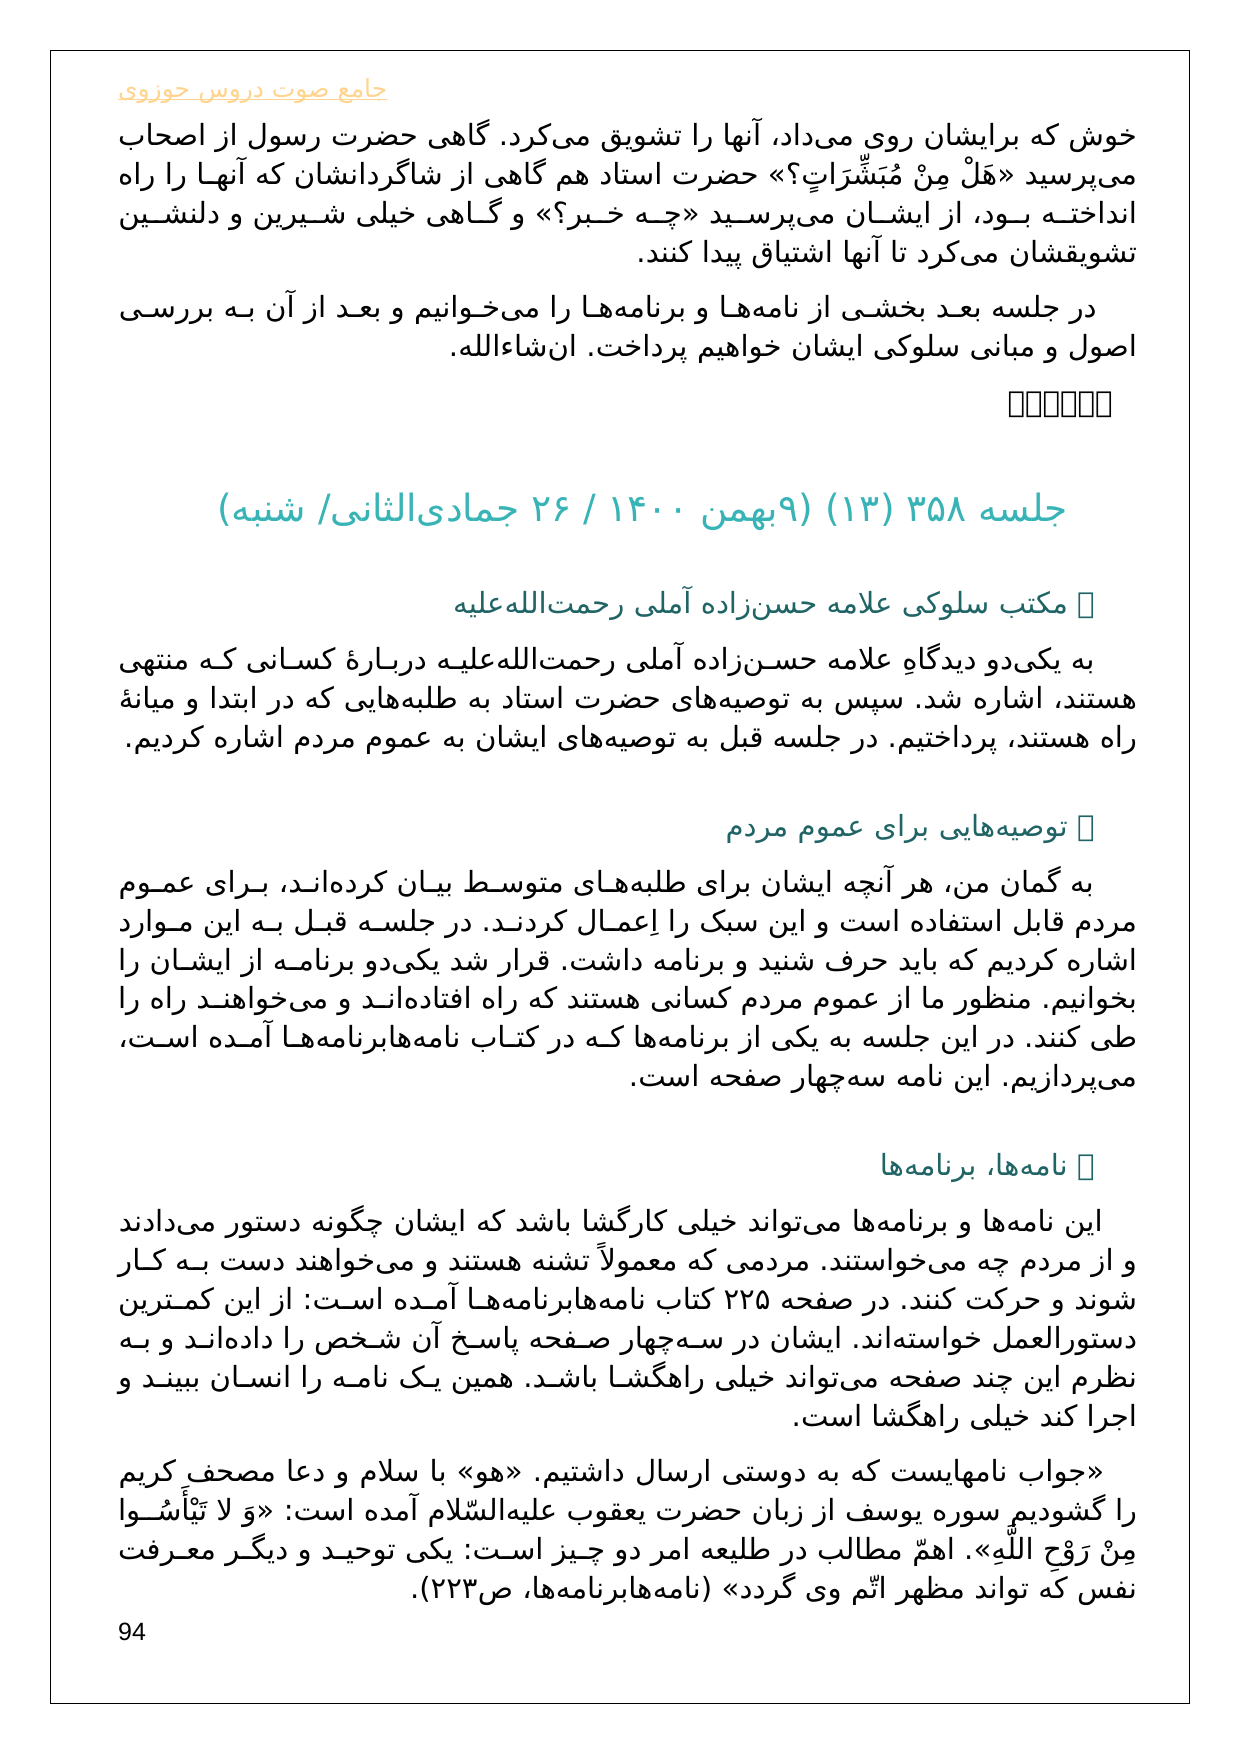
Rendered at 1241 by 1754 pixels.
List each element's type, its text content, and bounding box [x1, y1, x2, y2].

text 🔵 توصیه‌هایی برای عموم مردم [118, 809, 1119, 843]
text به یکی‌دو دیدگاهِ علامه حسن‌زاده آملی رحمت‌الله‌علیه دربارۀ کسانی که منتهی هستند، اشاره شد. سپس به توصیه‌های حضرت استاد به طلبه‌هایی که در ابتدا و میانۀ راه هستند، پرداختیم. در جلسه قبل به توصیه‌های ایشان به عموم مردم اشاره کردیم. [118, 642, 1137, 754]
text در جلسه بعد بخشی از نامه‌ها و برنامه‌ها را می‌خوانیم و بعد از آن به بررسی اصول و مبانی سلوکی ایشان خواهیم پرداخت. ان‌شاءالله. [118, 291, 1137, 363]
subtitle جلسه ۳۵۸ (۱۳) (۹بهمن ۱۴۰۰ / ۲۶ جمادی‌الثانی/ شنبه) [118, 487, 1068, 530]
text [118, 118, 1137, 269]
text 🔵 نامه‌ها، برنامه‌ها [118, 1149, 1119, 1183]
text به گمان من، هر آنچه ایشان برای طلبه‌های متوسط بیان کرده‌اند، برای عموم مردم قابل استفاده است و این سبک را اِعمال کردند. در جلسه قبل به این موارد اشاره کردیم که باید حرف شنید و برنامه داشت. قرار شد یکی‌دو برنامه از ایشان را بخوانیم. منظور ما از عموم مردم کسانی هستند که راه افتاده‌اند و می‌خواهند راه را طی کنند. در این جلسه به یکی از برنامه‌ها که در کتاب نامه‌هابرنامه‌ها آمده است، می‌پردازیم. این نامه سه‌چهار صفحه است. [118, 865, 1137, 1094]
text 🔵 مکتب سلوکی علامه حسن‌زاده آملی رحمت‌الله‌علیه [118, 587, 1119, 621]
text 🍃🌸🍃🌸🍃🌸 [118, 385, 1137, 419]
text این نامه‌ها و برنامه‌ها می‌تواند خیلی کارگشا باشد که ایشان چگونه دستور می‌دادند و از مردم چه می‌خواستند. مردمی که معمولاً تشنه هستند و می‌خواهند دست به کار شوند و حرکت کنند. در صفحه ۲۲۵ کتاب نامه‌هابرنامه‌ها آمده است: از این کمترین دستورالعمل خواسته‌اند. ایشان در سه‌چهار صفحه پاسخ آن شخص را داده‌اند و به نظرم این چند صفحه می‌تواند خیلی راهگشا باشد. همین یک نامه را انسان ببیند و اجرا کند خیلی راهگشا است. [118, 1204, 1137, 1433]
text «جواب نامه‏ايست كه به دوستى ارسال داشتيم. «هو» با سلام و دعا مصحف كريم را گشوديم سوره يوسف از زبان حضرت يعقوب عليه‌السّلام آمده است: «وَ لا تَيْأَسُوا مِنْ رَوْحِ اللَّهِ»‏. اهمّ مطالب در طليعه امر دو چيز است: يكى توحيد و ديگر معرفت نفس كه تواند مظهر اتّم وى گردد» (نامه‌هابرنامه‌ها، ص۲۲۳). [118, 1455, 1137, 1606]
